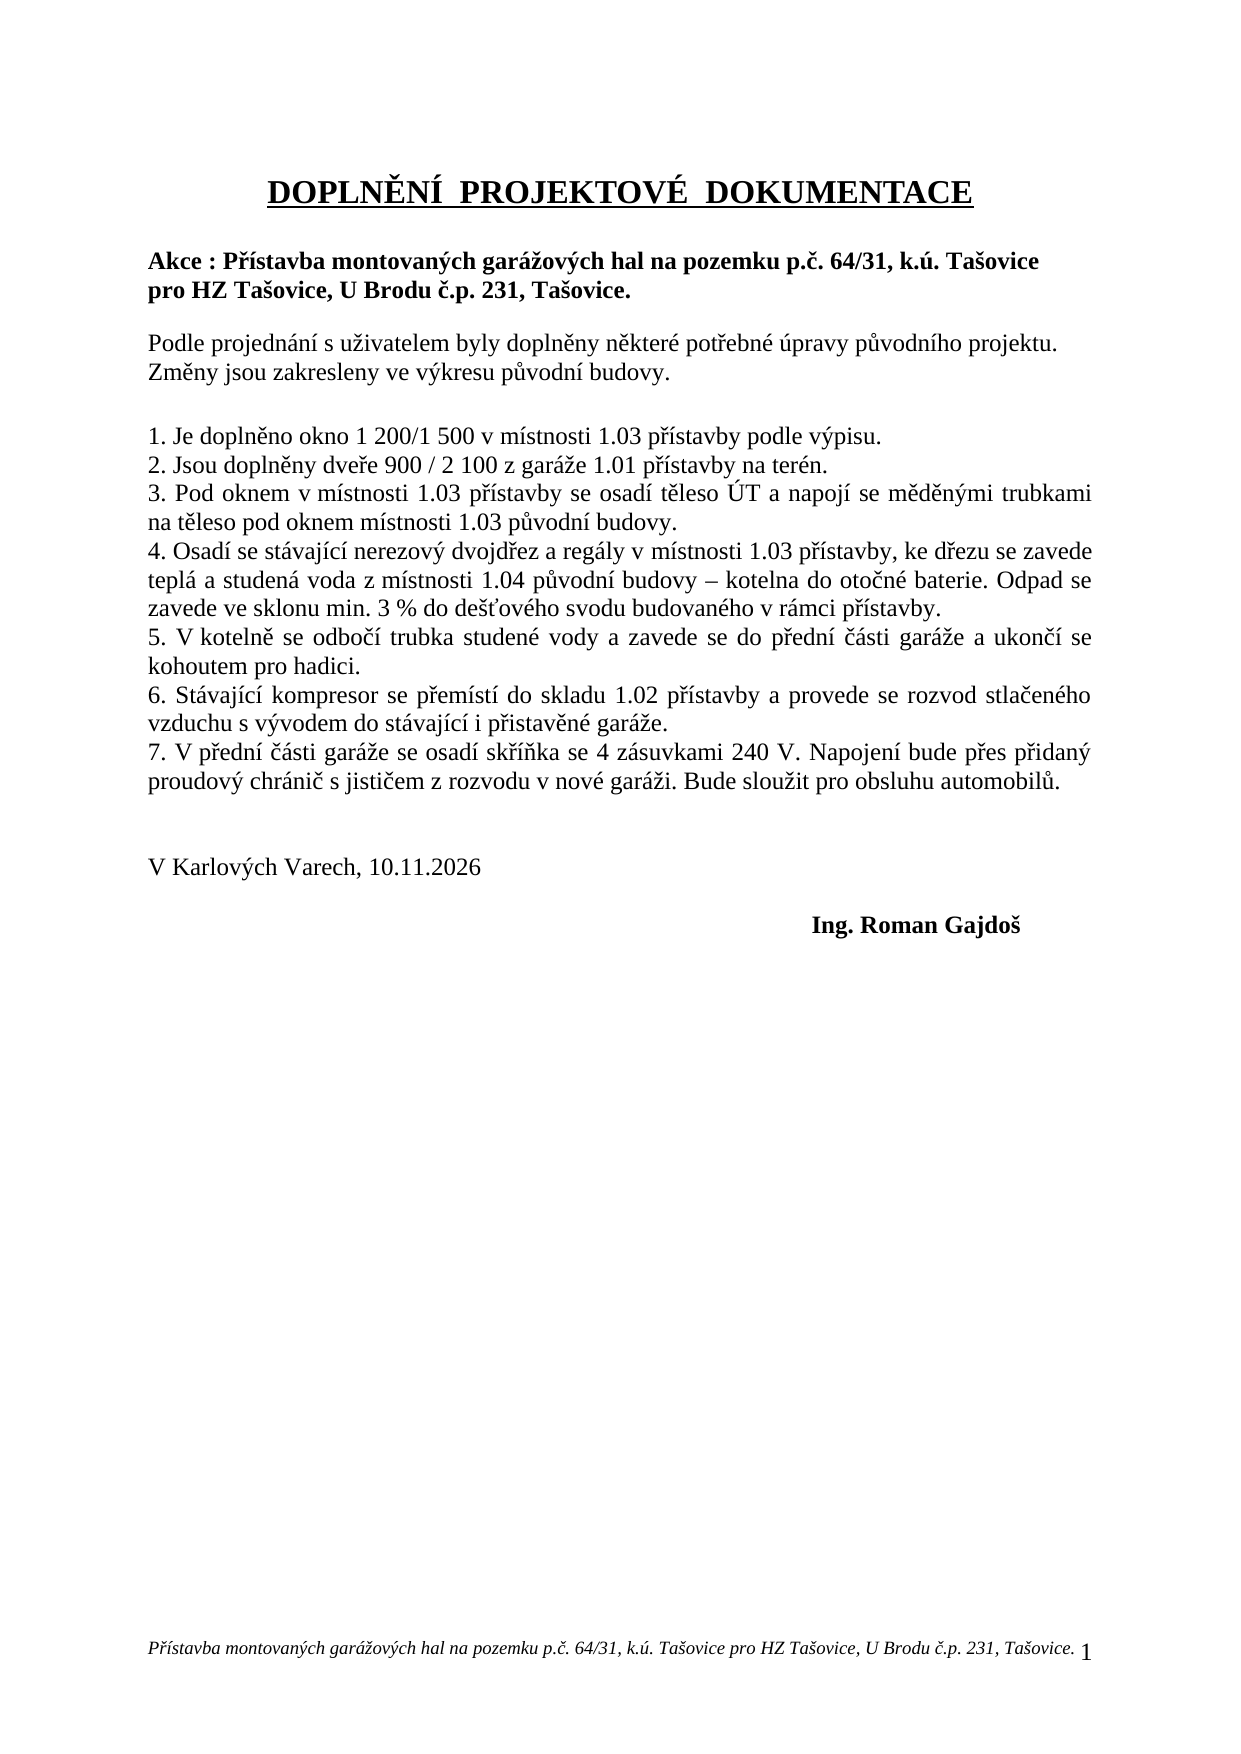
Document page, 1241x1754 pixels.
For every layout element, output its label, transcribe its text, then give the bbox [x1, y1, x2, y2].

text 5. V kotelně se odbočí trubka studené vody a zavede se do přední části garáže a ukončí se kohoutem pro hadici. [148, 622, 1093, 680]
subtitle doplnění projektové dokumentace [148, 173, 1093, 211]
text 7. V přední části garáže se osadí skříňka se 4 zásuvkami 240 V. Napojení bude přes přidaný proudový chránič s jističem z rozvodu v nové garáži. Bude sloužit pro obsluhu automobilů. [148, 737, 1093, 795]
text Akce : Přístavba montovaných garážových hal na pozemku p.č. 64/31, k.ú. Tašovice [148, 246, 1093, 275]
text pro HZ Tašovice, U Brodu č.p. 231, Tašovice. [148, 275, 1093, 303]
text 6. Stávající kompresor se přemístí do skladu 1.02 přístavby a provede se rozvod stlačeného vzduchu s vývodem do stávající i přistavěné garáže. [148, 680, 1093, 737]
text 1. Je doplněno okno 1 200/1 500 v místnosti 1.03 přístavby podle výpisu. [148, 421, 1093, 450]
subtitle Podle projednání s uživatelem byly doplněny některé potřebné úpravy původního projektu. Změny jsou zakresleny ve výkresu původní budovy. [148, 328, 1093, 386]
text V Karlových Varech, 22.4.2025 [148, 852, 1093, 881]
text Ing. Roman Gajdoš [738, 910, 1093, 938]
text 2. Jsou doplněny dveře 900 / 2 100 z garáže 1.01 přístavby na terén. [148, 450, 1093, 478]
text 3. Pod oknem v místnosti 1.03 přístavby se osadí těleso ÚT a napojí se měděnými trubkami na těleso pod oknem místnosti 1.03 původní budovy. [148, 478, 1093, 536]
text 4. Osadí se stávající nerezový dvojdřez a regály v místnosti 1.03 přístavby, ke dřezu se zavede teplá a studená voda z místnosti 1.04 původní budovy – kotelna do otočné baterie. Odpad se zavede ve sklonu min. 3 % do dešťového svodu budovaného v rámci přístavby. [148, 536, 1093, 622]
